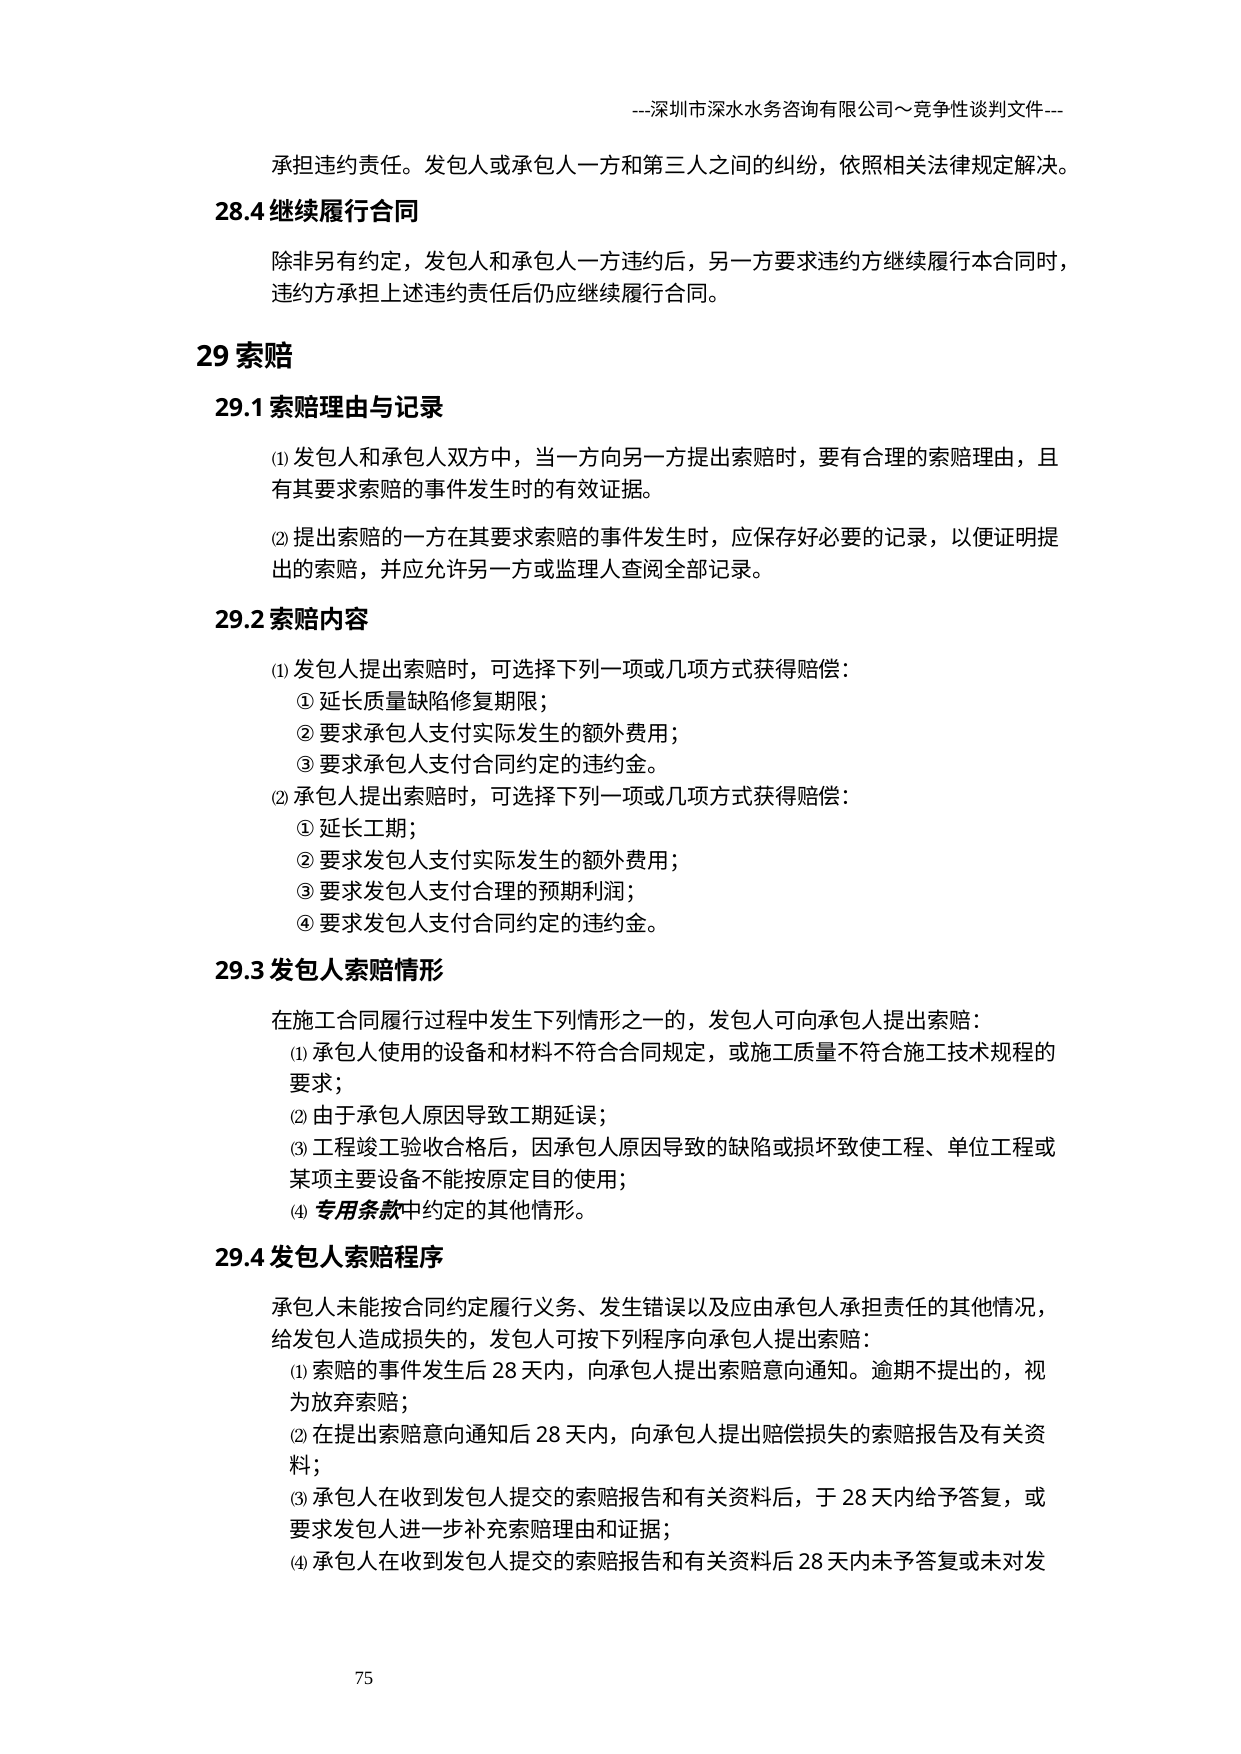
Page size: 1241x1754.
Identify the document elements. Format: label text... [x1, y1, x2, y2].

text ⑴发包人和承包人双方中，当一方向另一方提出索赔时，要有合理的索赔理由，且有其要求索赔的事件发生时的有效证据。 [271, 440, 1063, 503]
text ⑴发包人提出索赔时，可选择下列一项或几项方式获得赔偿： [271, 652, 1063, 684]
text 在施工合同履行过程中发生下列情形之一的，发包人可向承包人提出索赔： [271, 1003, 1063, 1034]
text ③要求承包人支付合同约定的违约金。 [295, 747, 1063, 779]
text ⑴索赔的事件发生后28天内，向承包人提出索赔意向通知。逾期不提出的，视为放弃索赔； [289, 1353, 1063, 1417]
text ⑷专用条款中约定的其他情形。 [289, 1193, 1063, 1225]
text ⑵在提出索赔意向通知后28天内，向承包人提出赔偿损失的索赔报告及有关资料； [289, 1417, 1063, 1480]
text ①延长工期； [295, 811, 1063, 843]
text 除非另有约定，发包人和承包人一方违约后，另一方要求违约方继续履行本合同时，违约方承担上述违约责任后仍应继续履行合同。 [271, 244, 1063, 308]
text ③要求发包人支付合理的预期利润； [295, 874, 1063, 906]
text 29.1索赔理由与记录 [214, 388, 1063, 424]
text 29.2索赔内容 [214, 599, 1063, 636]
text ⑵承包人提出索赔时，可选择下列一项或几项方式获得赔偿： [271, 779, 1063, 811]
text ⑶工程竣工验收合格后，因承包人原因导致的缺陷或损坏致使工程、单位工程或某项主要设备不能按原定目的使用； [289, 1130, 1063, 1193]
text ④要求发包人支付合同约定的违约金。 [295, 906, 1063, 938]
text ⑵提出索赔的一方在其要求索赔的事件发生时，应保存好必要的记录，以便证明提出的索赔，并应允许另一方或监理人查阅全部记录。 [271, 520, 1063, 583]
text ①延长质量缺陷修复期限； [295, 684, 1063, 716]
text ②要求发包人支付实际发生的额外费用； [295, 843, 1063, 874]
text ②要求承包人支付实际发生的额外费用； [295, 716, 1063, 747]
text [289, 1544, 1063, 1575]
text 29.4发包人索赔程序 [214, 1237, 1063, 1274]
text 28.4继续履行合同 [214, 192, 1063, 228]
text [271, 148, 1063, 179]
text 29索赔 [196, 333, 1063, 375]
text 29.3发包人索赔情形 [214, 950, 1063, 987]
text ⑴承包人使用的设备和材料不符合合同规定，或施工质量不符合施工技术规程的要求； [289, 1034, 1063, 1098]
text ⑶承包人在收到发包人提交的索赔报告和有关资料后，于28天内给予答复，或要求发包人进一步补充索赔理由和证据； [289, 1480, 1063, 1544]
text ⑵由于承包人原因导致工期延误； [289, 1098, 1063, 1130]
text 承包人未能按合同约定履行义务、发生错误以及应由承包人承担责任的其他情况，给发包人造成损失的，发包人可按下列程序向承包人提出索赔： [271, 1290, 1063, 1353]
